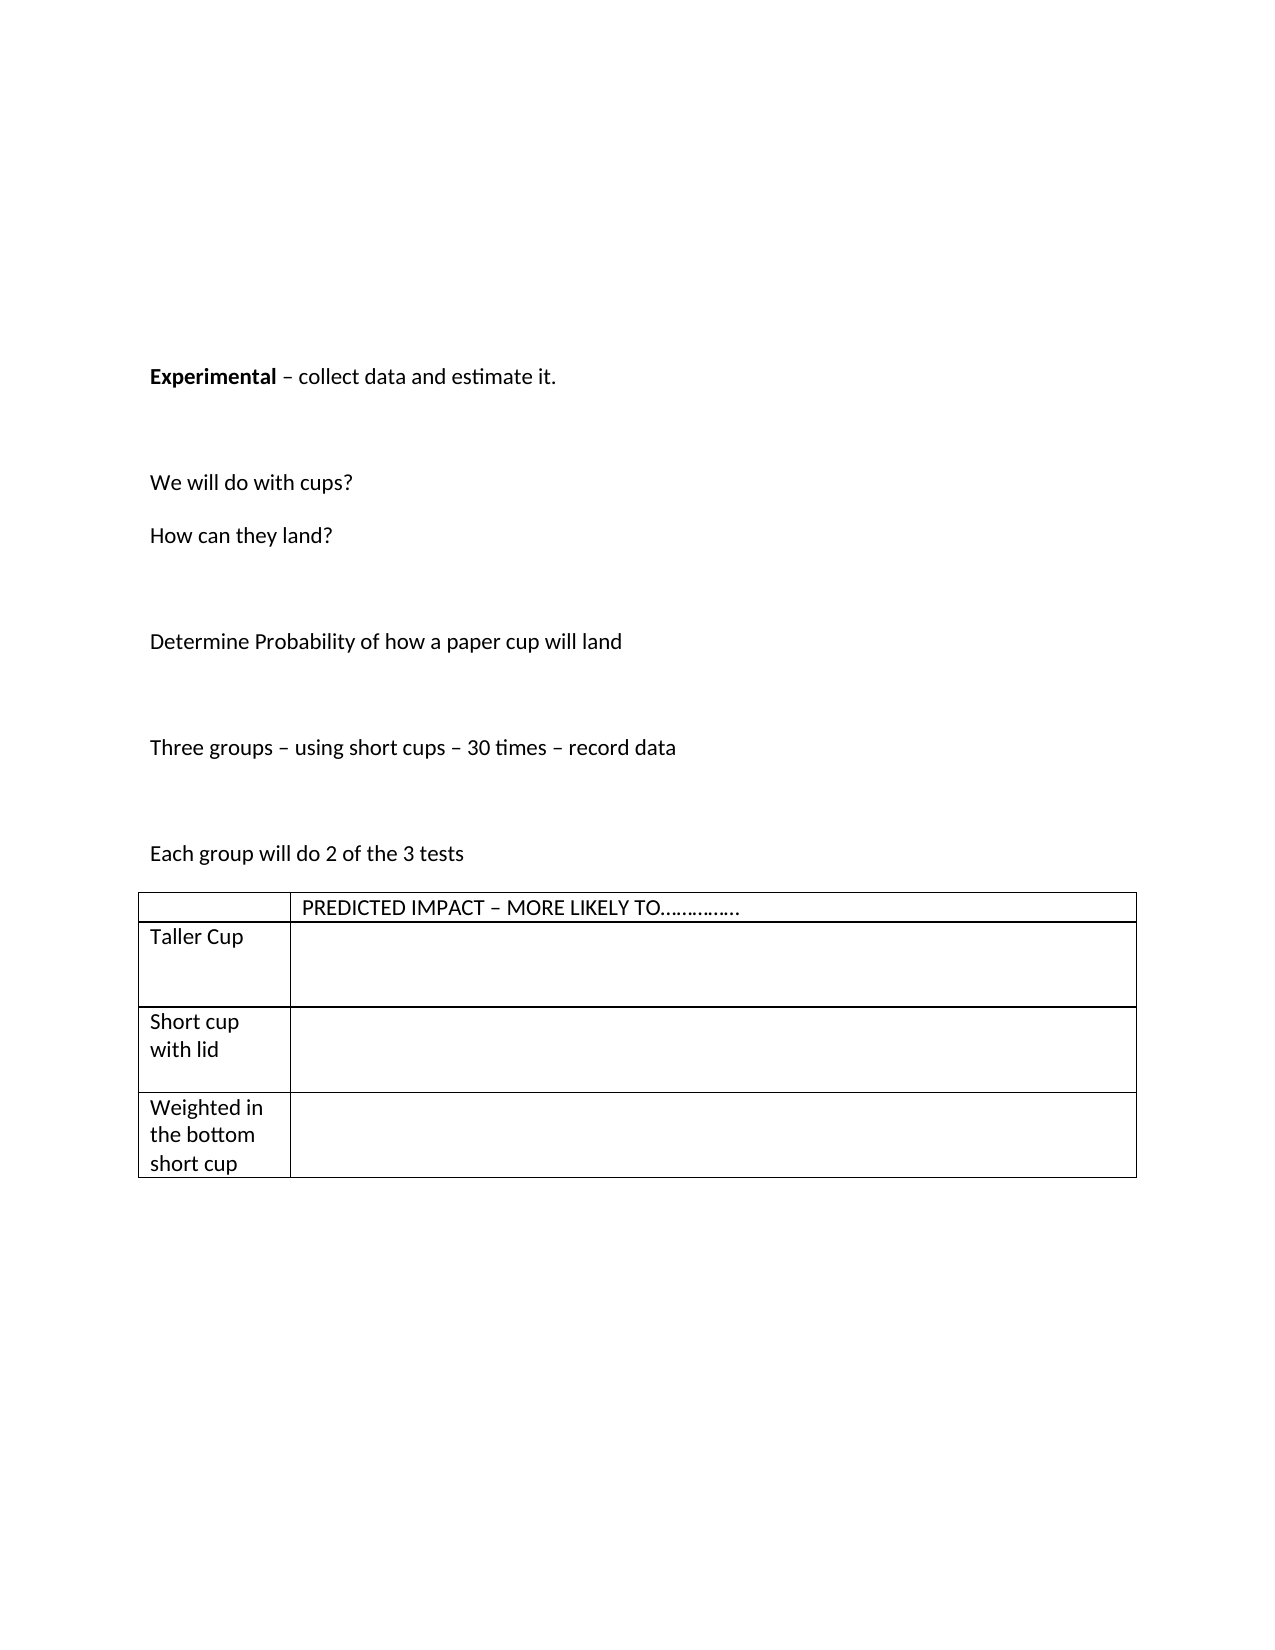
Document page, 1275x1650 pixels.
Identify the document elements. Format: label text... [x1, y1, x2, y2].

table_cell Taller Cup [139, 923, 290, 1006]
text How can they land? [150, 521, 1125, 549]
text Each group will do 2 of the 3 tests [150, 839, 1125, 867]
table_header PREDICTED IMPACT – MORE LIKELY TO…………… [291, 893, 1136, 921]
text We will do with cups? [150, 468, 1125, 496]
text Three groups – using short cups – 30 times – record data [150, 733, 1125, 761]
table_cell Weighted in the bottom short cup [139, 1093, 290, 1177]
text Determine Probability of how a paper cup will land [150, 627, 1125, 655]
table_cell [291, 1093, 1136, 1177]
table_cell Short cup with lid [139, 1008, 290, 1092]
table_cell [291, 923, 1136, 1006]
table_cell [291, 1008, 1136, 1092]
text Experimental – collect data and estimate it. [150, 362, 1125, 390]
table_header [139, 893, 290, 921]
